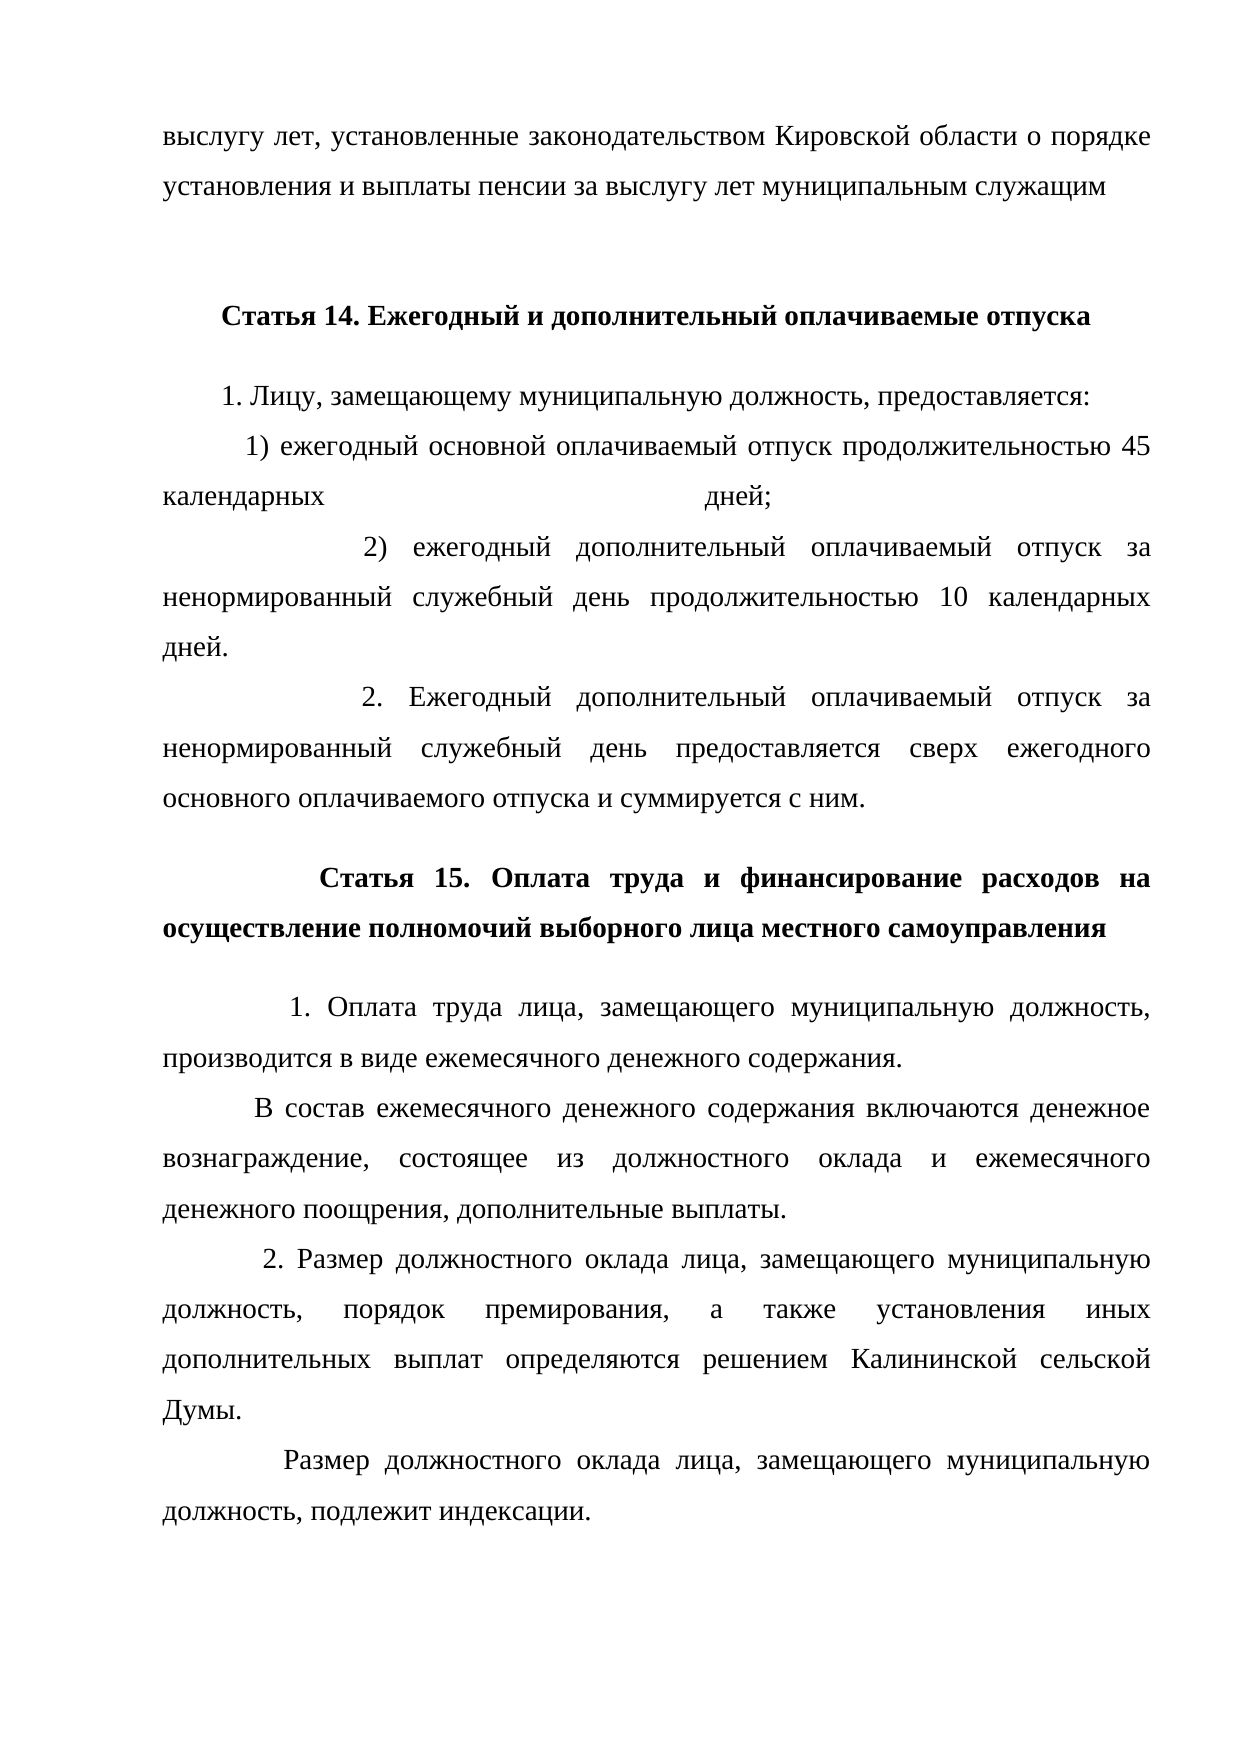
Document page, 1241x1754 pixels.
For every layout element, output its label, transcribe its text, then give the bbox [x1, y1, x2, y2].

text Статья 15. Оплата труда и финансирование расходов на осуществление полномочий выборного лица местного самоуправления [162, 860, 1152, 943]
text Размер должностного оклада лица, замещающего муниципальную должность, подлежит индексации. [162, 1442, 1152, 1526]
text В состав ежемесячного денежного содержания включаются денежное вознаграждение, состоящее из должностного оклада и ежемесячного денежного поощрения, дополнительные выплаты. [162, 1090, 1152, 1224]
text Статья 14. Ежегодный и дополнительный оплачиваемые отпуска [162, 298, 1152, 332]
text 1. Лицу, замещающему муниципальную должность, предоставляется: [162, 378, 1152, 411]
text 1. Оплата труда лица, замещающего муниципальную должность, производится в виде ежемесячного денежного содержания. [162, 989, 1152, 1073]
text 2. Размер должностного оклада лица, замещающего муниципальную должность, порядок премирования, а также установления иных дополнительных выплат определяются решением Калининской сельской Думы. [162, 1241, 1152, 1426]
text 1) ежегодный основной оплачиваемый отпуск продолжительностью 45 календарных дней; 2) ежегодный дополнительный оплачиваемый отпуск за ненормированный служебный день продолжительностью 10 календарных дней. [162, 428, 1152, 663]
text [162, 118, 1152, 202]
text 2. Ежегодный дополнительный оплачиваемый отпуск за ненормированный служебный день предоставляется сверх ежегодного основного оплачиваемого отпуска и суммируется с ним. [162, 679, 1152, 814]
